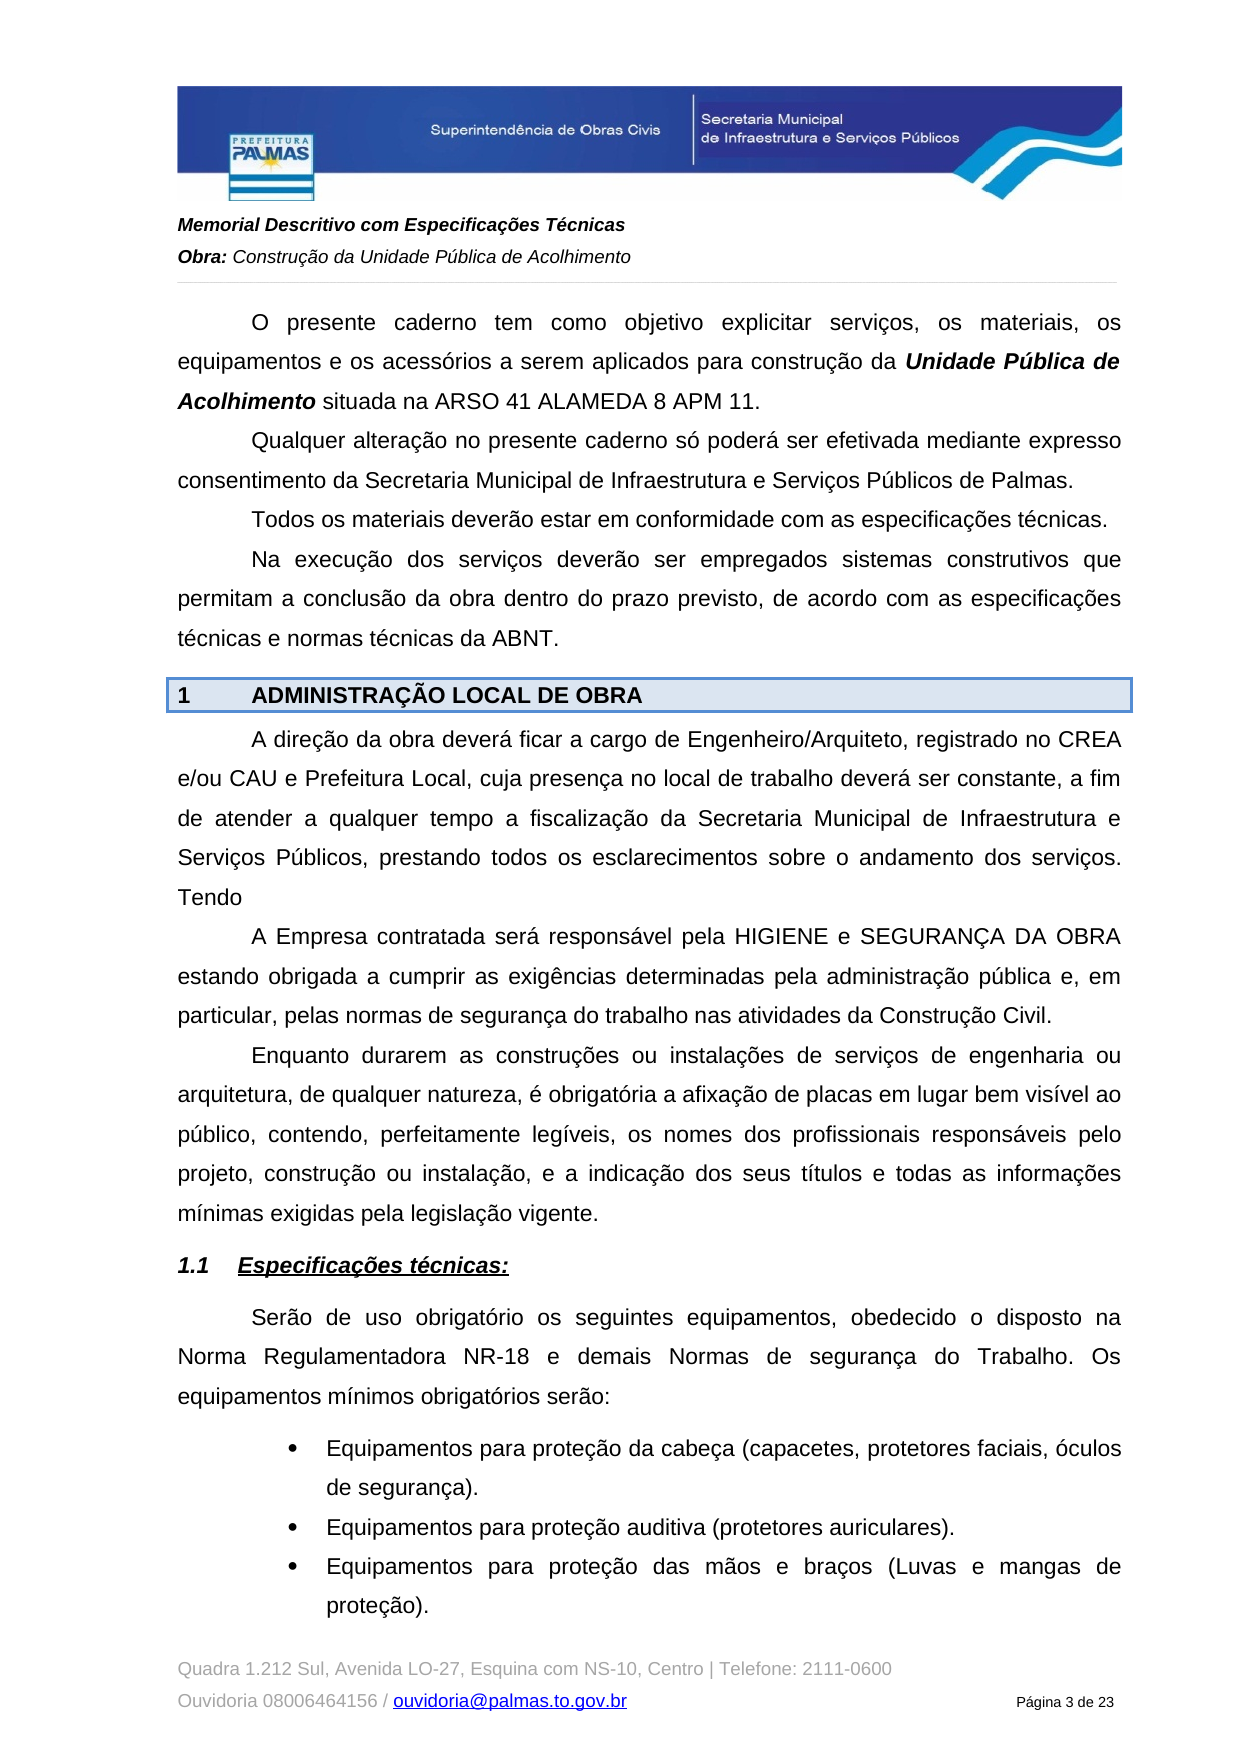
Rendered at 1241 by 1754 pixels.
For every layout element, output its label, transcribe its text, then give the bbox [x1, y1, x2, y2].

text Na execução dos serviços deverão ser empregados sistemas construtivos que permitam a conclusão da obra dentro do prazo previsto, de acordo com as especificações técnicas e normas técnicas da ABNT. [177, 546, 1122, 651]
text Serão de uso obrigatório os seguintes equipamentos, obedecido o disposto na Norma Regulamentadora NR-18 e demais Normas de segurança do Trabalho. Os equipamentos mínimos obrigatórios serão: [177, 1304, 1122, 1409]
list Equipamentos para proteção auditiva (protetores auriculares). [288, 1513, 1122, 1540]
text O presente caderno tem como objetivo explicitar serviços, os materiais, os equipamentos e os acessórios a serem aplicados para construção da Unidade Pública de Acolhimento situada na ARSO 41 ALAMEDA 8 APM 11. [177, 309, 1122, 414]
subtitle ADMINISTRAÇÃO LOCAL DE OBRA [169, 680, 1130, 710]
text Enquanto durarem as construções ou instalações de serviços de engenharia ou arquitetura, de qualquer natureza, é obrigatória a afixação de placas em lugar bem visível ao público, contendo, perfeitamente legíveis, os nomes dos profissionais responsáveis pelo projeto, construção ou instalação, e a indicação dos seus títulos e todas as informações mínimas exigidas pela legislação vigente. [177, 1042, 1122, 1226]
text A Empresa contratada será responsável pela HIGIENE e SEGURANÇA DA OBRA estando obrigada a cumprir as exigências determinadas pela administração pública e, em particular, pelas normas de segurança do trabalho nas atividades da Construção Civil. [177, 923, 1122, 1029]
subtitle Especificações técnicas: [177, 1252, 1122, 1278]
list Equipamentos para proteção das mãos e braços (Luvas e mangas de proteção). [288, 1553, 1122, 1619]
list Equipamentos para proteção da cabeça (capacetes, protetores faciais, óculos de segurança). [288, 1434, 1122, 1500]
text A direção da obra deverá ficar a cargo de Engenheiro/Arquiteto, registrado no CREA e/ou CAU e Prefeitura Local, cuja presença no local de trabalho deverá ser constante, a fim de atender a qualquer tempo a fiscalização da Secretaria Municipal de Infraestrutura e Serviços Públicos, prestando todos os esclarecimentos sobre o andamento dos serviços. Tendo [177, 726, 1122, 910]
picture [177, 86, 1123, 201]
text Todos os materiais deverão estar em conformidade com as especificações técnicas. [177, 506, 1122, 533]
text Qualquer alteração no presente caderno só poderá ser efetivada mediante expresso consentimento da Secretaria Municipal de Infraestrutura e Serviços Públicos de Palmas. [177, 427, 1122, 493]
